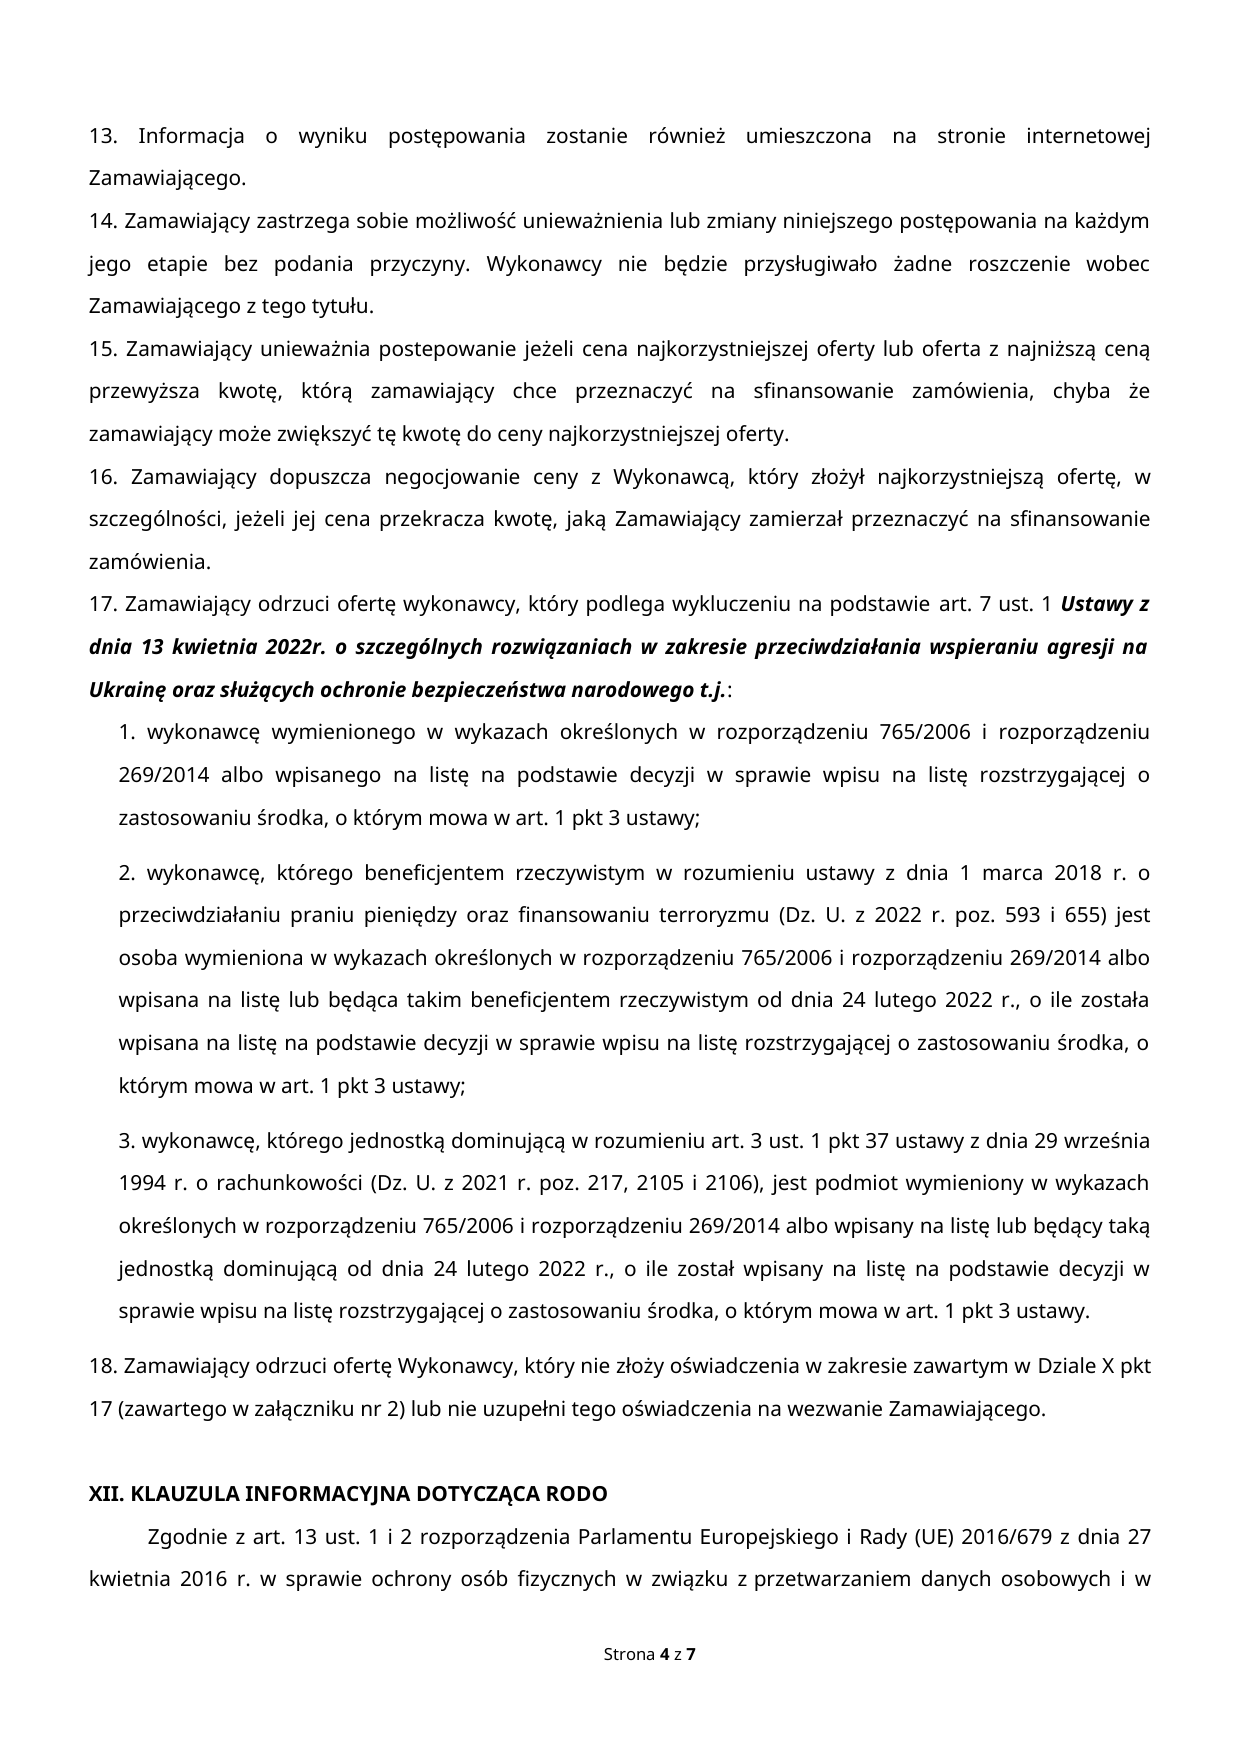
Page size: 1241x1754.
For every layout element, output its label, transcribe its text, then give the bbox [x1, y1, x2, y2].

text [89, 1522, 1152, 1593]
text 16. Zamawiający dopuszcza negocjowanie ceny z Wykonawcą, który złożył najkorzystniejszą ofertę, w szczególności, jeżeli jej cena przekracza kwotę, jaką Zamawiający zamierzał przeznaczyć na sfinansowanie zamówienia. [89, 462, 1152, 575]
text 13. Informacja o wyniku postępowania zostanie również umieszczona na stronie internetowej Zamawiającego. [89, 121, 1152, 192]
text 18. Zamawiający odrzuci ofertę Wykonawcy, który nie złoży oświadczenia w zakresie zawartym w Dziale X pkt 17 (zawartego w załączniku nr 2) lub nie uzupełni tego oświadczenia na wezwanie Zamawiającego. [89, 1351, 1152, 1422]
text 17. Zamawiający odrzuci ofertę wykonawcy, który podlega wykluczeniu na podstawie art. 7 ust. 1 Ustawy z dnia 13 kwietnia 2022r. o szczególnych rozwiązaniach w zakresie przeciwdziałania wspieraniu agresji na Ukrainę oraz służących ochronie bezpieczeństwa narodowego t.j.: [89, 589, 1152, 703]
text 3. wykonawcę, którego jednostką dominującą w rozumieniu art. 3 ust. 1 pkt 37 ustawy z dnia 29 września 1994 r. o rachunkowości (Dz. U. z 2021 r. poz. 217, 2105 i 2106), jest podmiot wymieniony w wykazach określonych w rozporządzeniu 765/2006 i rozporządzeniu 269/2014 albo wpisany na listę lub będący taką jednostką dominującą od dnia 24 lutego 2022 r., o ile został wpisany na listę na podstawie decyzji w sprawie wpisu na listę rozstrzygającej o zastosowaniu środka, o którym mowa w art. 1 pkt 3 ustawy. [118, 1126, 1152, 1325]
text 1. wykonawcę wymienionego w wykazach określonych w rozporządzeniu 765/2006 i rozporządzeniu 269/2014 albo wpisanego na listę na podstawie decyzji w sprawie wpisu na listę rozstrzygającej o zastosowaniu środka, o którym mowa w art. 1 pkt 3 ustawy; [118, 717, 1152, 831]
text 14. Zamawiający zastrzega sobie możliwość unieważnienia lub zmiany niniejszego postępowania na każdym jego etapie bez podania przyczyny. Wykonawcy nie będzie przysługiwało żadne roszczenie wobec Zamawiającego z tego tytułu. [89, 206, 1152, 320]
text 2. wykonawcę, którego beneficjentem rzeczywistym w rozumieniu ustawy z dnia 1 marca 2018 r. o przeciwdziałaniu praniu pieniędzy oraz finansowaniu terroryzmu (Dz. U. z 2022 r. poz. 593 i 655) jest osoba wymieniona w wykazach określonych w rozporządzeniu 765/2006 i rozporządzeniu 269/2014 albo wpisana na listę lub będąca takim beneficjentem rzeczywistym od dnia 24 lutego 2022 r., o ile została wpisana na listę na podstawie decyzji w sprawie wpisu na listę rozstrzygającej o zastosowaniu środka, o którym mowa w art. 1 pkt 3 ustawy; [118, 858, 1152, 1099]
text XII. KLAUZULA INFORMACYJNA DOTYCZĄCA RODO [89, 1479, 1152, 1508]
text 15. Zamawiający unieważnia postepowanie jeżeli cena najkorzystniejszej oferty lub oferta z najniższą ceną przewyższa kwotę, którą zamawiający chce przeznaczyć na sfinansowanie zamówienia, chyba że zamawiający może zwiększyć tę kwotę do ceny najkorzystniejszej oferty. [89, 334, 1152, 448]
